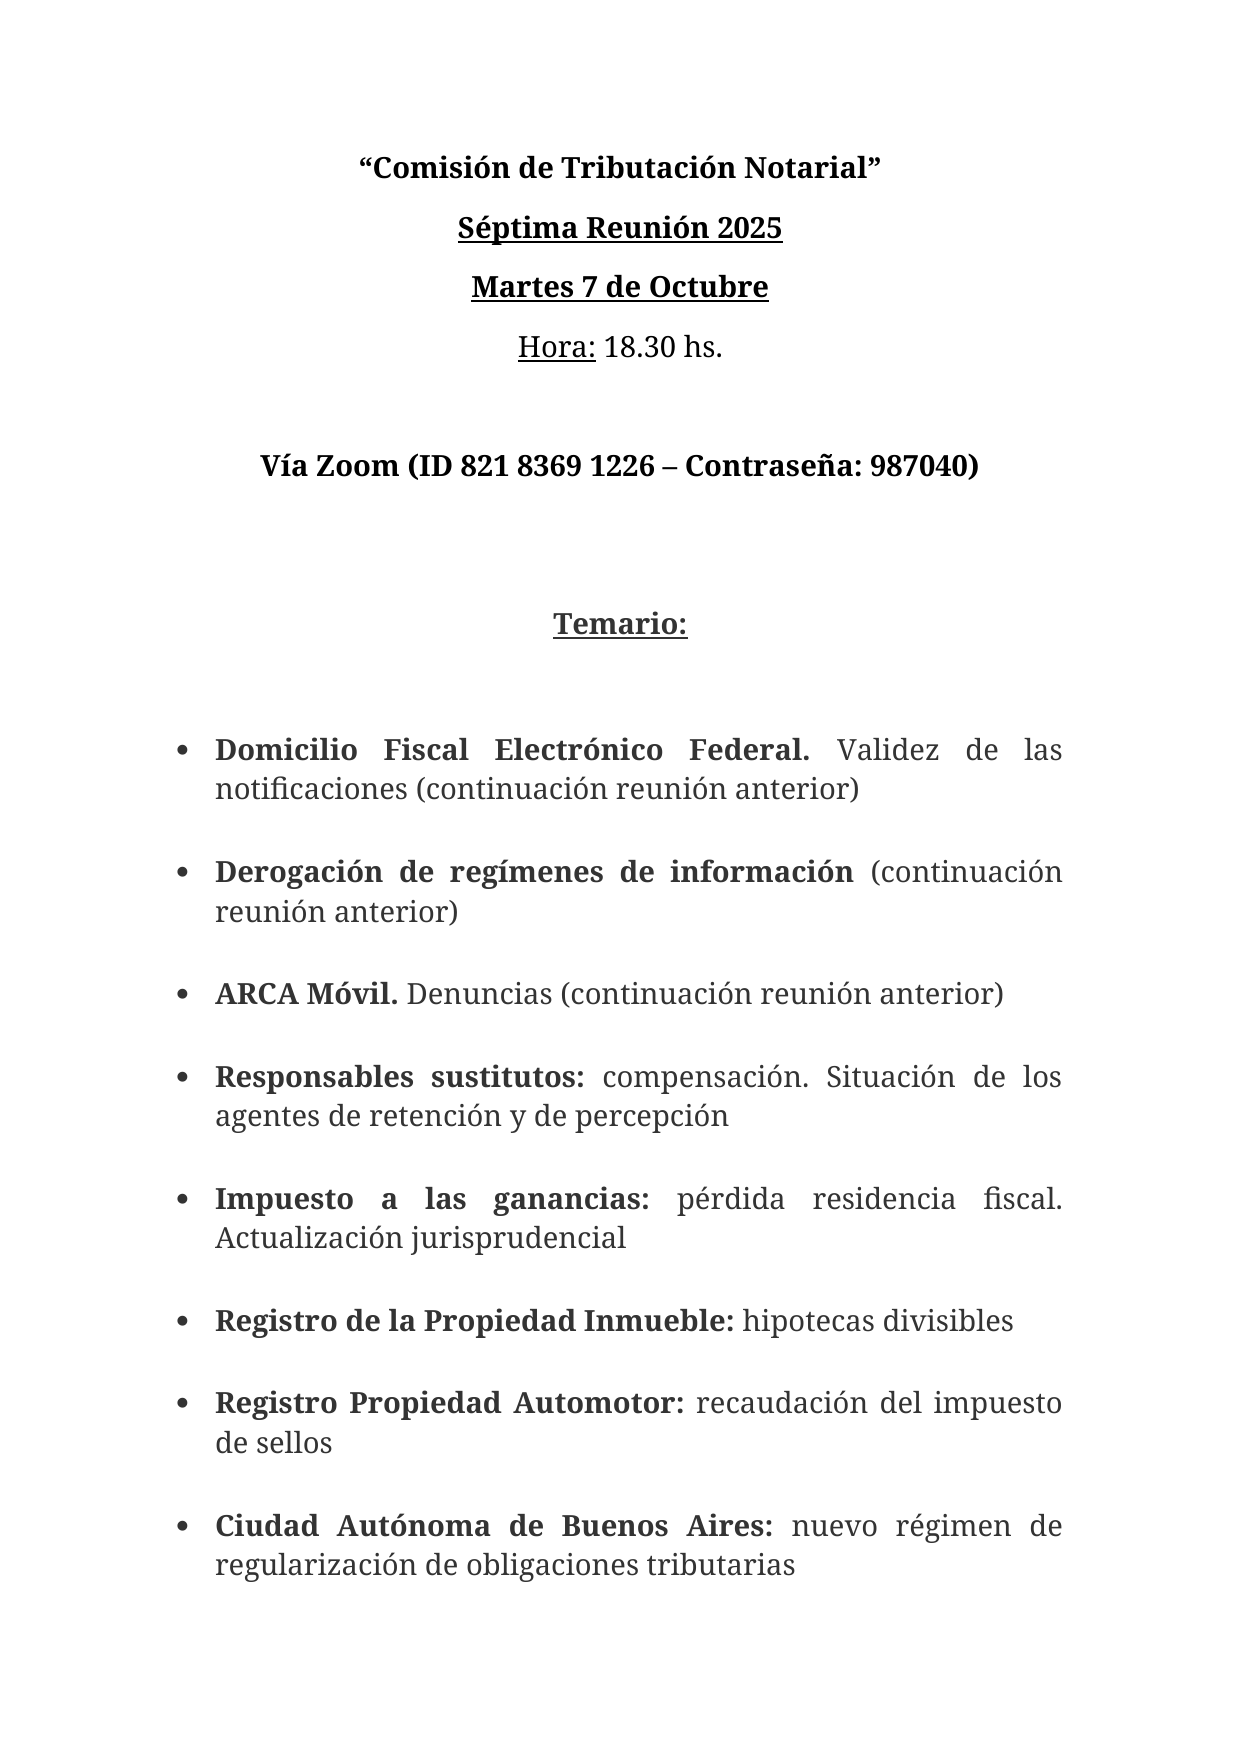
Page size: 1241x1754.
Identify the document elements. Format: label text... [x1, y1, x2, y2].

list Derogación de regímenes de información (continuación reunión anterior) [177, 851, 1063, 931]
list ARCA Móvil. Denuncias (continuación reunión anterior) [177, 973, 1063, 1013]
list Registro Propiedad Automotor: recaudación del impuesto de sellos [177, 1383, 1063, 1462]
list Ciudad Autónoma de Buenos Aires: nuevo régimen de regularización de obligaciones tributarias [177, 1505, 1063, 1584]
list Registro de la Propiedad Inmueble: hipotecas divisibles [177, 1300, 1063, 1340]
text “Comisión de Tributación Notarial” [177, 148, 1063, 187]
text Martes 7 de Octubre [177, 267, 1063, 306]
list Impuesto a las ganancias: pérdida residencia fiscal. Actualización jurisprudencial [177, 1178, 1063, 1257]
text Temario: [177, 604, 1063, 643]
text Hora: 18.30 hs. [177, 326, 1063, 366]
list Responsables sustitutos: compensación. Situación de los agentes de retención y de percepción [177, 1056, 1063, 1135]
list Domicilio Fiscal Electrónico Federal. Validez de las notificaciones (continuación reunión anterior) [177, 729, 1063, 808]
text Séptima Reunión 2025 [177, 207, 1063, 247]
text Vía Zoom (ID 821 8369 1226 – Contraseña: 987040) [177, 445, 1063, 485]
